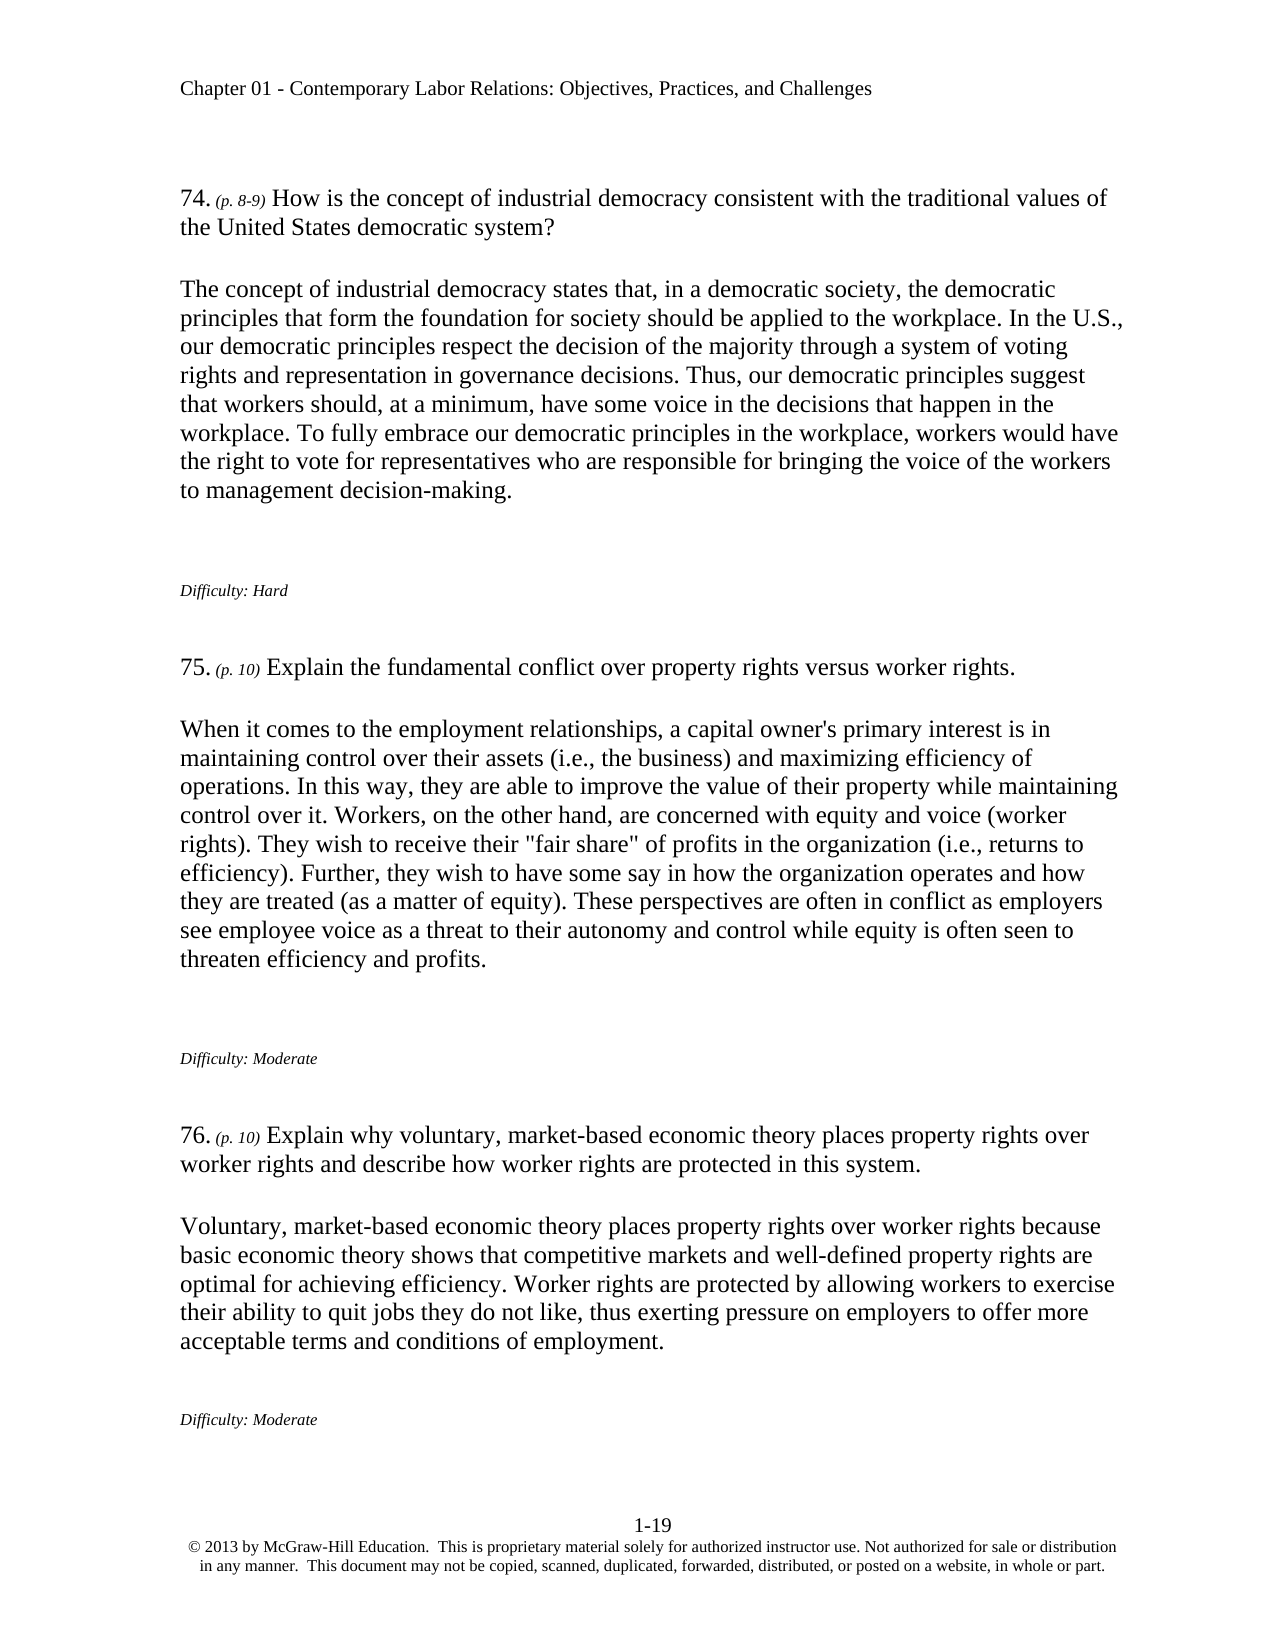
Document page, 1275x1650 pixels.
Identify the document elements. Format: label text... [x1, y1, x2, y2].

text Difficulty: Moderate [180, 1027, 1125, 1087]
text 75. (p. 10) Explain the fundamental conflict over property rights versus worker rights. [180, 652, 1125, 681]
text When it comes to the employment relationships, a capital owner's primary interest is in maintaining control over their assets (i.e., the business) and maximizing efficiency of operations. In this way, they are able to improve the value of their property while maintaining control over it. Workers, on the other hand, are concerned with equity and voice (worker rights). They wish to receive their "fair share" of profits in the organization (i.e., returns to efficiency). Further, they wish to have some say in how the organization operates and how they are treated (as a matter of equity). These perspectives are often in conflict as employers see employee voice as a threat to their autonomy and control while equity is often seen to threaten efficiency and profits. [180, 714, 1125, 973]
text Difficulty: Moderate [180, 1388, 1125, 1448]
text Voluntary, market-based economic theory places property rights over worker rights because basic economic theory shows that competitive markets and well-defined property rights are optimal for achieving efficiency. Worker rights are protected by allowing workers to exercise their ability to quit jobs they do not like, thus exerting pressure on employers to offer more acceptable terms and conditions of employment. [180, 1211, 1125, 1355]
text 76. (p. 10) Explain why voluntary, market-based economic theory places property rights over worker rights and describe how worker rights are protected in this system. [180, 1121, 1125, 1178]
text The concept of industrial democracy states that, in a democratic society, the democratic principles that form the foundation for society should be applied to the workplace. In the U.S., our democratic principles respect the decision of the majority through a system of voting rights and representation in governance decisions. Thus, our democratic principles suggest that workers should, at a minimum, have some voice in the decisions that happen in the workplace. To fully embrace our democratic principles in the workplace, workers would have the right to vote for representatives who are responsible for bringing the voice of the workers to management decision-making. [180, 274, 1125, 504]
text 74. (p. 8-9) How is the concept of industrial democracy consistent with the traditional values of the United States democratic system? [180, 183, 1125, 241]
text Difficulty: Hard [180, 559, 1125, 619]
